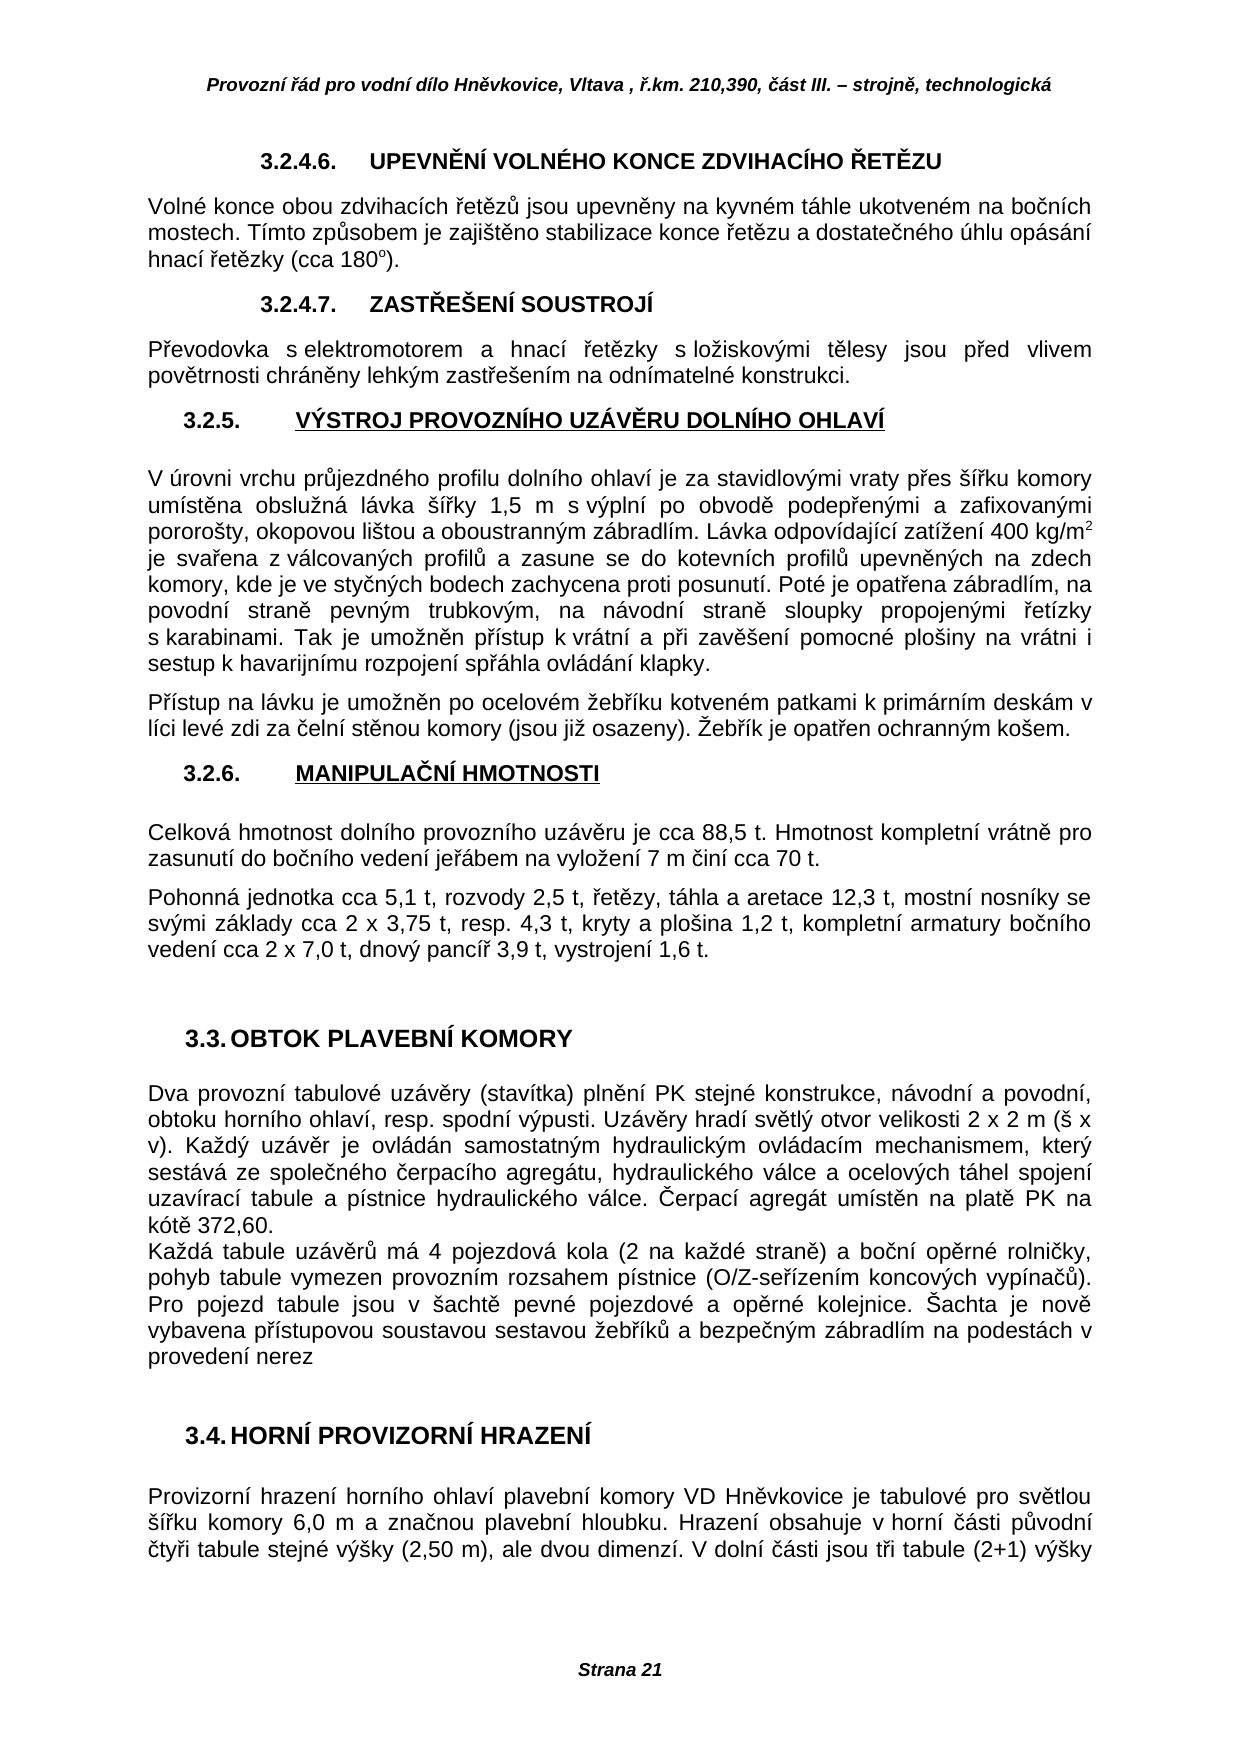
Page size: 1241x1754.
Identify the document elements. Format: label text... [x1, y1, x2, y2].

text Pohonná jednotka cca 5,1 t, rozvody 2,5 t, řetězy, táhla a aretace 12,3 t, mostní nosníky se svými základy cca 2 x 3,75 t, resp. 4,3 t, kryty a plošina 1,2 t, kompletní armatury bočního vedení cca 2 x 7,0 t, dnový pancíř 3,9 t, vystrojení 1,6 t. [148, 884, 1092, 963]
text Každá tabule uzávěrů má 4 pojezdová kola (2 na každé straně) a boční opěrné rolničky, pohyb tabule vymezen provozním rozsahem pístnice (O/Z-seřízením koncových vypínačů). Pro pojezd tabule jsou v šachtě pevné pojezdové a opěrné kolejnice. Šachta je nově vybavena přístupovou soustavou sestavou žebříků a bezpečným zábradlím na podestách v provedení nerez [148, 1238, 1092, 1370]
text Přístup na lávku je umožněn po ocelovém žebříku kotveném patkami k primárním deskám v líci levé zdi za čelní stěnou komory (jsou již osazeny). Žebřík je opatřen ochranným košem. [148, 689, 1092, 741]
subtitle Zastřešení soustrojí [260, 291, 1092, 317]
text Volné konce obou zdvihacích řetězů jsou upevněny na kyvném táhle ukotveném na bočních mostech. Tímto způsobem je zajištěno stabilizace konce řetězu a dostatečného úhlu opásání hnací řetězky (cca 180o). [148, 193, 1092, 272]
text Převodovka s elektromotorem a hnací řetězky s ložiskovými tělesy jsou před vlivem povětrnosti chráněny lehkým zastřešením na odnímatelné konstrukci. [148, 336, 1092, 388]
text Dva provozní tabulové uzávěry (stavítka) plnění PK stejné konstrukce, návodní a povodní, obtoku horního ohlaví, resp. spodní výpusti. Uzávěry hradí světlý otvor velikosti 2 x 2 m (š x v). Každý uzávěr je ovládán samostatným hydraulickým ovládacím mechanismem, který sestává ze společného čerpacího agregátu, hydraulického válce a ocelových táhel spojení uzavírací tabule a pístnice hydraulického válce. Čerpací agregát umístěn na platě PK na kótě 372,60. [148, 1080, 1092, 1238]
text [148, 1483, 1092, 1562]
subtitle Obtok plavební komory [185, 1024, 1092, 1053]
text Celková hmotnost dolního provozního uzávěru je cca 88,5 t. Hmotnost kompletní vrátně pro zasunutí do bočního vedení jeřábem na vyložení 7 m činí cca 70 t. [148, 818, 1092, 871]
subtitle Upevnění volného konce zdvihacího řetězu [260, 148, 1092, 174]
subtitle Manipulační hmotnosti [183, 760, 1092, 787]
subtitle Výstroj provozního uzávěru dolního ohlaví [183, 407, 1092, 433]
subtitle Horní provizorní hrazení [185, 1421, 1092, 1450]
text V úrovni vrchu průjezdného profilu dolního ohlaví je za stavidlovými vraty přes šířku komory umístěna obslužná lávka šířky 1,5 m s výplní po obvodě podepřenými a zafixovanými pororošty, okopovou lištou a oboustranným zábradlím. Lávka odpovídající zatížení 400 kg/m2 je svařena z válcovaných profilů a zasune se do kotevních profilů upevněných na zdech komory, kde je ve styčných bodech zachycena proti posunutí. Poté je opatřena zábradlím, na povodní straně pevným trubkovým, na návodní straně sloupky propojenými řetízky s karabinami. Tak je umožněn přístup k vrátní a při zavěšení pomocné plošiny na vrátni i sestup k havarijnímu rozpojení spřáhla ovládání klapky. [148, 465, 1092, 676]
